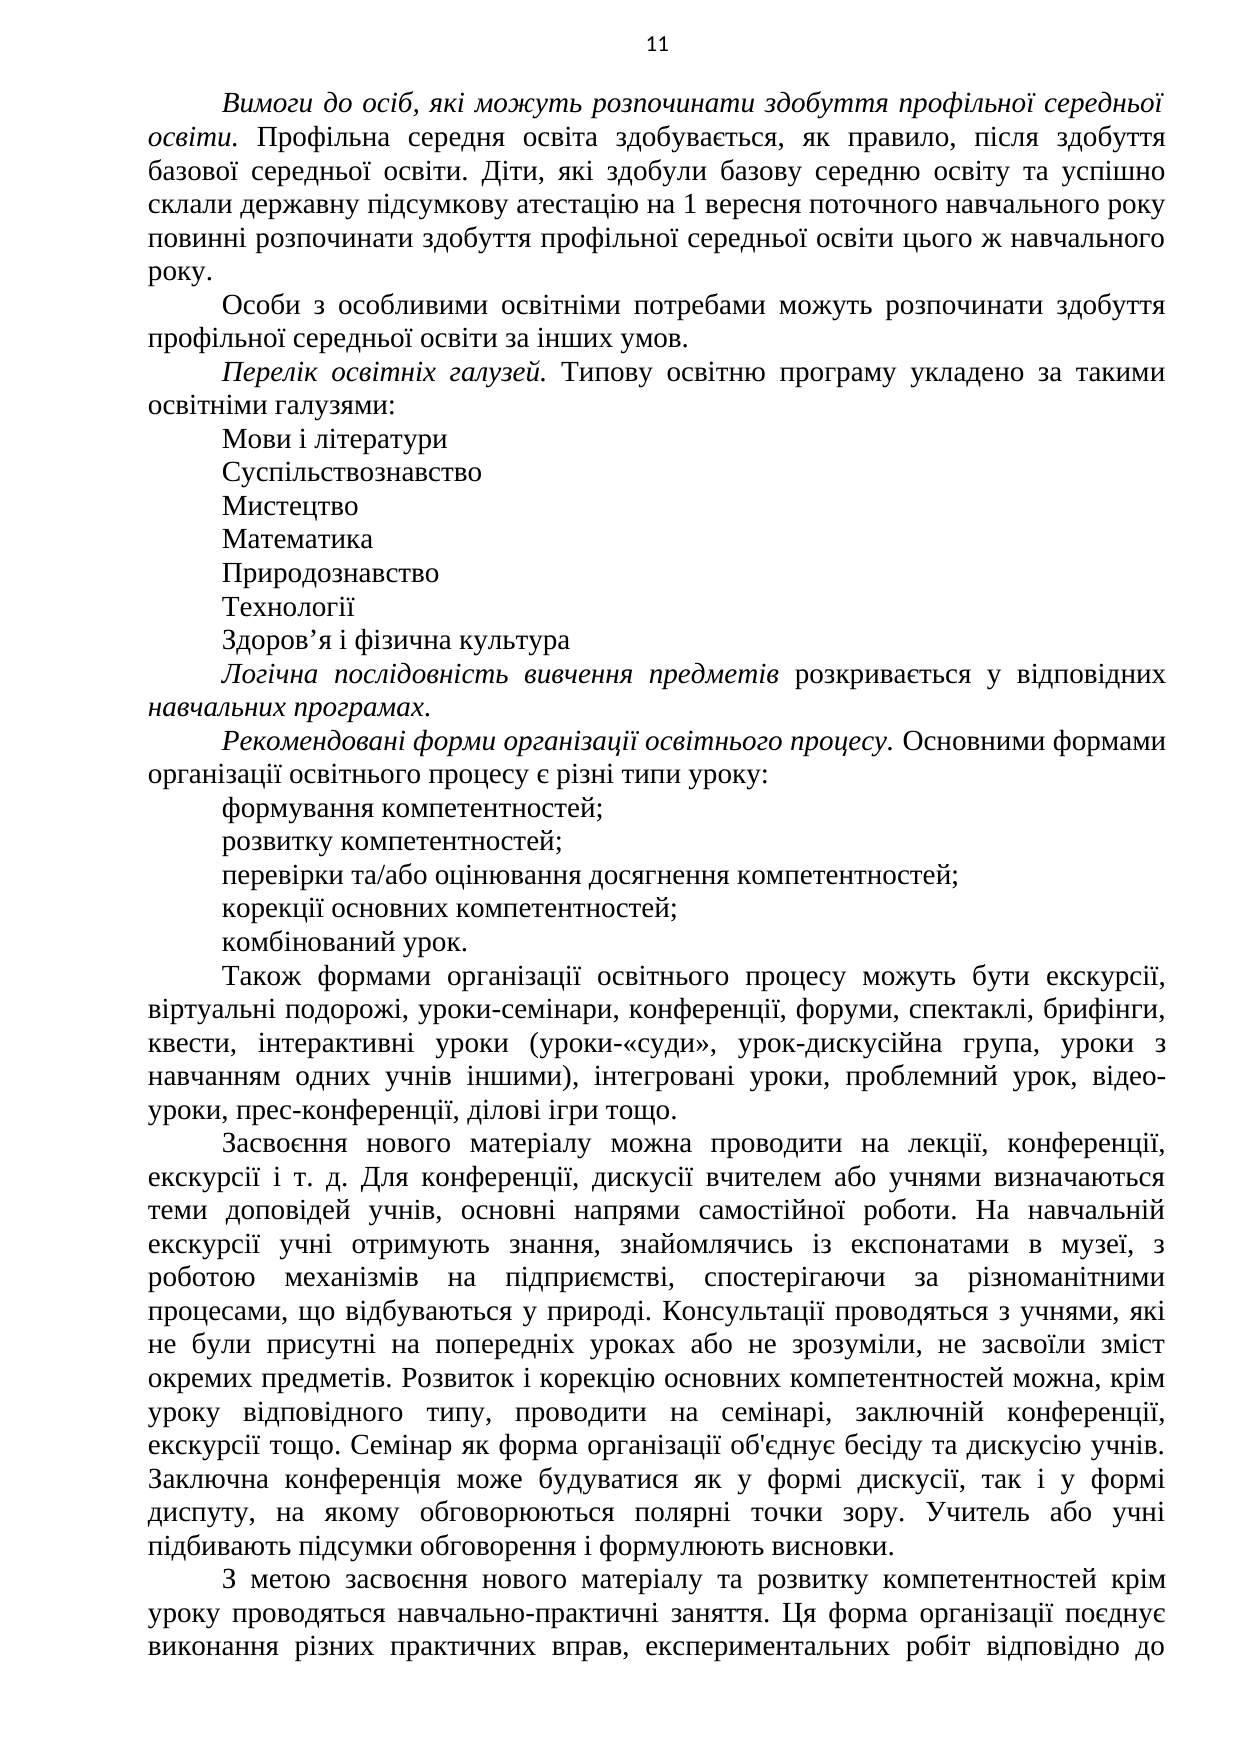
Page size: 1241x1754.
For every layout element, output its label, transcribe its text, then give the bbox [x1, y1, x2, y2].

text Також формами організації освітнього процесу можуть бути екскурсії, віртуальні подорожі, уроки-семінари, конференції, форуми, спектаклі, брифінги, квести, інтерактивні уроки (уроки-«суди», урок-дискусійна група, уроки з навчанням одних учнів іншими), інтегровані уроки, проблемний урок, відео-уроки, прес-конференції, ділові ігри тощо. [148, 958, 1166, 1125]
text Технології [222, 589, 1166, 622]
text Вимоги до осіб, які можуть розпочинати здобуття профільної середньої освіти. Профільна середня освіта здобувається, як правило, після здобуття базової середньої освіти. Діти, які здобули базову середню освіту та успішно склали державну підсумкову атестацію на 1 вересня поточного навчального року повинні розпочинати здобуття профільної середньої освіти цього ж навчального року. [148, 86, 1166, 287]
text розвитку компетентностей; [222, 823, 1166, 857]
text формування компетентностей; [222, 790, 1166, 823]
text Суспільствознавство [222, 454, 1166, 488]
text Засвоєння нового матеріалу можна проводити на лекції, конференції, екскурсії і т. д. Для конференції, дискусії вчителем або учнями визначаються теми доповідей учнів, основні напрями самостійної роботи. На навчальній екскурсії учні отримують знання, знайомлячись із експонатами в музеї, з роботою механізмів на підприємстві, спостерігаючи за різноманітними процесами, що відбуваються у природі. Консультації проводяться з учнями, які не були присутні на попередніх уроках або не зрозуміли, не засвоїли зміст окремих предметів. Розвиток і корекцію основних компетентностей можна, крім уроку відповідного типу, проводити на семінарі, заключній конференції, екскурсії тощо. Семінар як форма організації об'єднує бесіду та дискусію учнів. Заключна конференція може будуватися як у формі дискусії, так і у формі диспуту, на якому обговорюються полярні точки зору. Учитель або учні підбивають підсумки обговорення і формулюють висновки. [148, 1125, 1166, 1561]
text Математика [222, 522, 1166, 555]
text Рекомендовані форми організації освітнього процесу. Основними формами організації освітнього процесу є різні типи уроку: [148, 723, 1166, 790]
text Мови і літератури [222, 421, 1166, 454]
text корекції основних компетентностей; [222, 891, 1166, 924]
text Особи з особливими освітніми потребами можуть розпочинати здобуття профільної середньої освіти за інших умов. [148, 287, 1166, 354]
text перевірки та/або оцінювання досягнення компетентностей; [222, 857, 1166, 891]
text Логічна послідовність вивчення предметів розкривається у відповідних навчальних програмах. [148, 656, 1166, 723]
text Мистецтво [222, 488, 1166, 522]
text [148, 1561, 1166, 1662]
text Здоров’я і фізична культура [222, 622, 1166, 656]
text Природознавство [222, 555, 1166, 589]
text Перелік освітніх галузей. Типову освітню програму укладено за такими освітніми галузями: [148, 354, 1166, 421]
text комбінований урок. [222, 924, 1166, 958]
